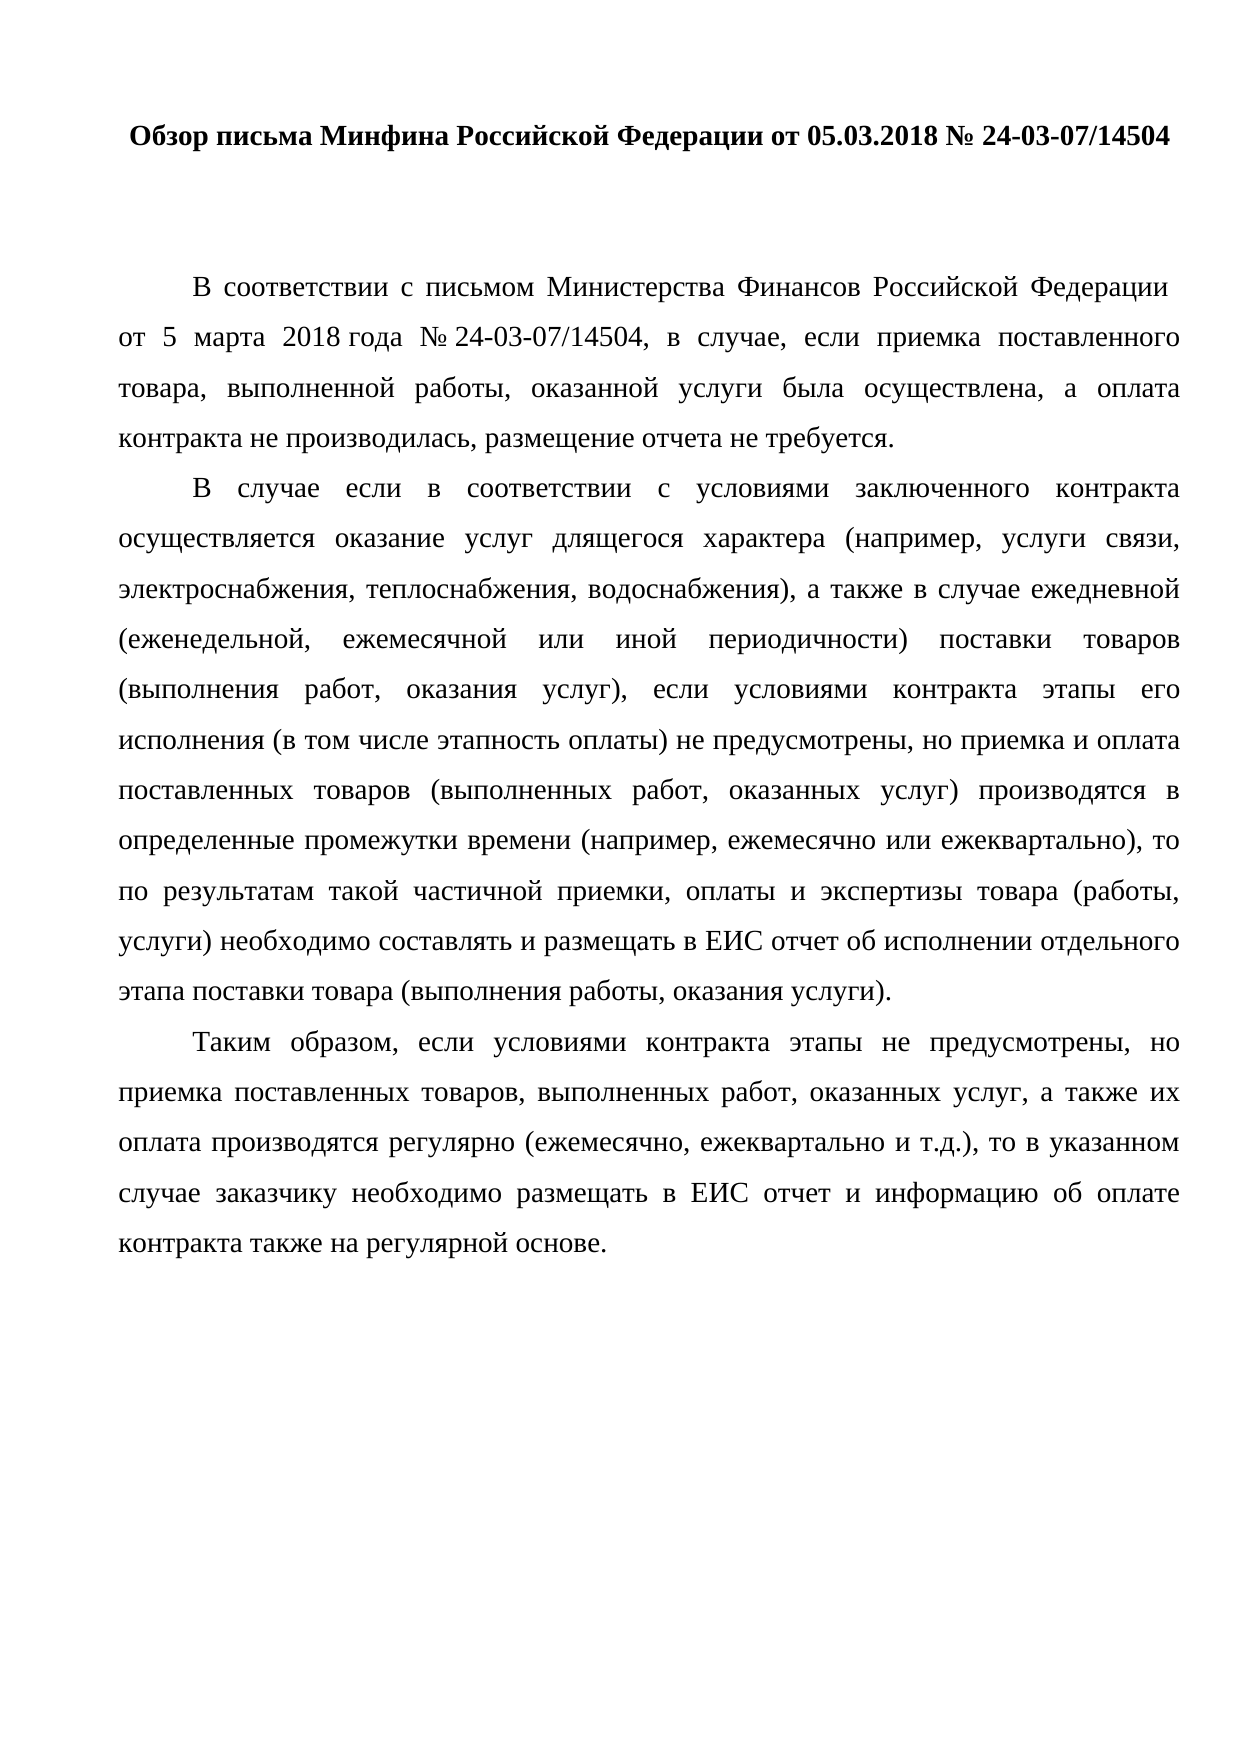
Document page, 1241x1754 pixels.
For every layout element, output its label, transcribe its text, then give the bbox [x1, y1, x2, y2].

text Таким образом, если условиями контракта этапы не предусмотрены, но приемка поставленных товаров, выполненных работ, оказанных услуг, а также их оплата производятся регулярно (ежемесячно, ежеквартально и т.д.), то в указанном случае заказчику необходимо размещать в ЕИС отчет и информацию об оплате контракта также на регулярной основе. [118, 1024, 1181, 1258]
text Обзор письма Минфина Российской Федерации от 05.03.2018 № 24-03-07/14504 [118, 118, 1181, 152]
text В случае если в соответствии с условиями заключенного контракта осуществляется оказание услуг длящегося характера (например, услуги связи, электроснабжения, теплоснабжения, водоснабжения), а также в случае ежедневной (еженедельной, ежемесячной или иной периодичности) поставки товаров (выполнения работ, оказания услуг), если условиями контракта этапы его исполнения (в том числе этапность оплаты) не предусмотрены, но приемка и оплата поставленных товаров (выполненных работ, оказанных услуг) производятся в определенные промежутки времени (например, ежемесячно или ежеквартально), то по результатам такой частичной приемки, оплаты и экспертизы товара (работы, услуги) необходимо составлять и размещать в ЕИС отчет об исполнении отдельного этапа поставки товара (выполнения работы, оказания услуги). [118, 470, 1181, 1007]
text В соответствии с письмом Министерства Финансов Российской Федерации от 5 марта 2018 года № 24-03-07/14504, в случае, если приемка поставленного товара, выполненной работы, оказанной услуги была осуществлена, а оплата контракта не производилась, размещение отчета не требуется. [118, 269, 1181, 453]
